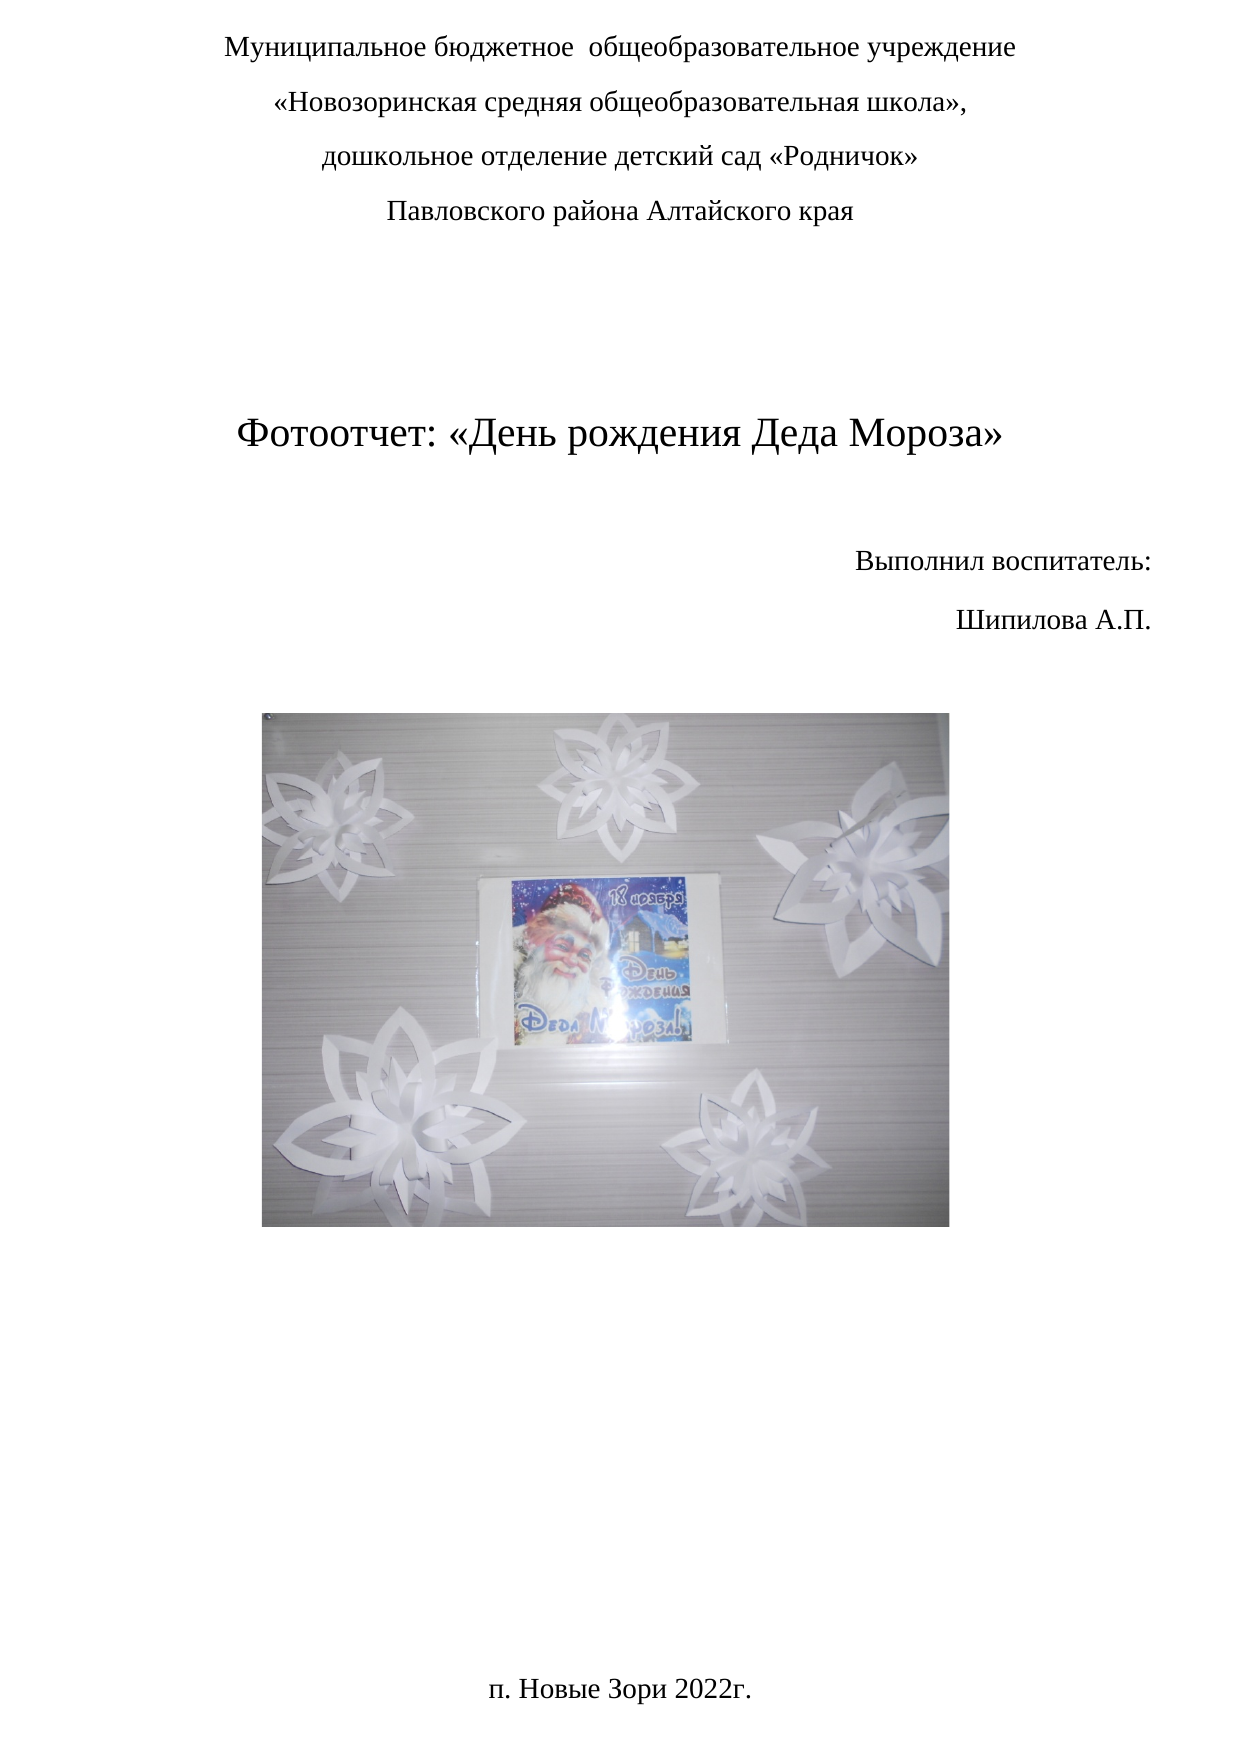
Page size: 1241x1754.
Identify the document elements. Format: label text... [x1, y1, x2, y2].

text Муниципальное бюджетное общеобразовательное учреждение [89, 29, 1152, 63]
text п. Новые Зори 2022г. [89, 1671, 1152, 1704]
text «Новозоринская средняя общеобразовательная школа», [89, 84, 1152, 117]
text Фотоотчет: «День рождения Деда Мороза» [89, 407, 1152, 455]
text Шипилова А.П. [89, 602, 1152, 636]
text Выполнил воспитатель: [89, 543, 1152, 576]
picture [261, 713, 949, 1226]
text дошкольное отделение детский сад «Родничок» [89, 138, 1152, 172]
text Павловского района Алтайского края [89, 193, 1152, 226]
